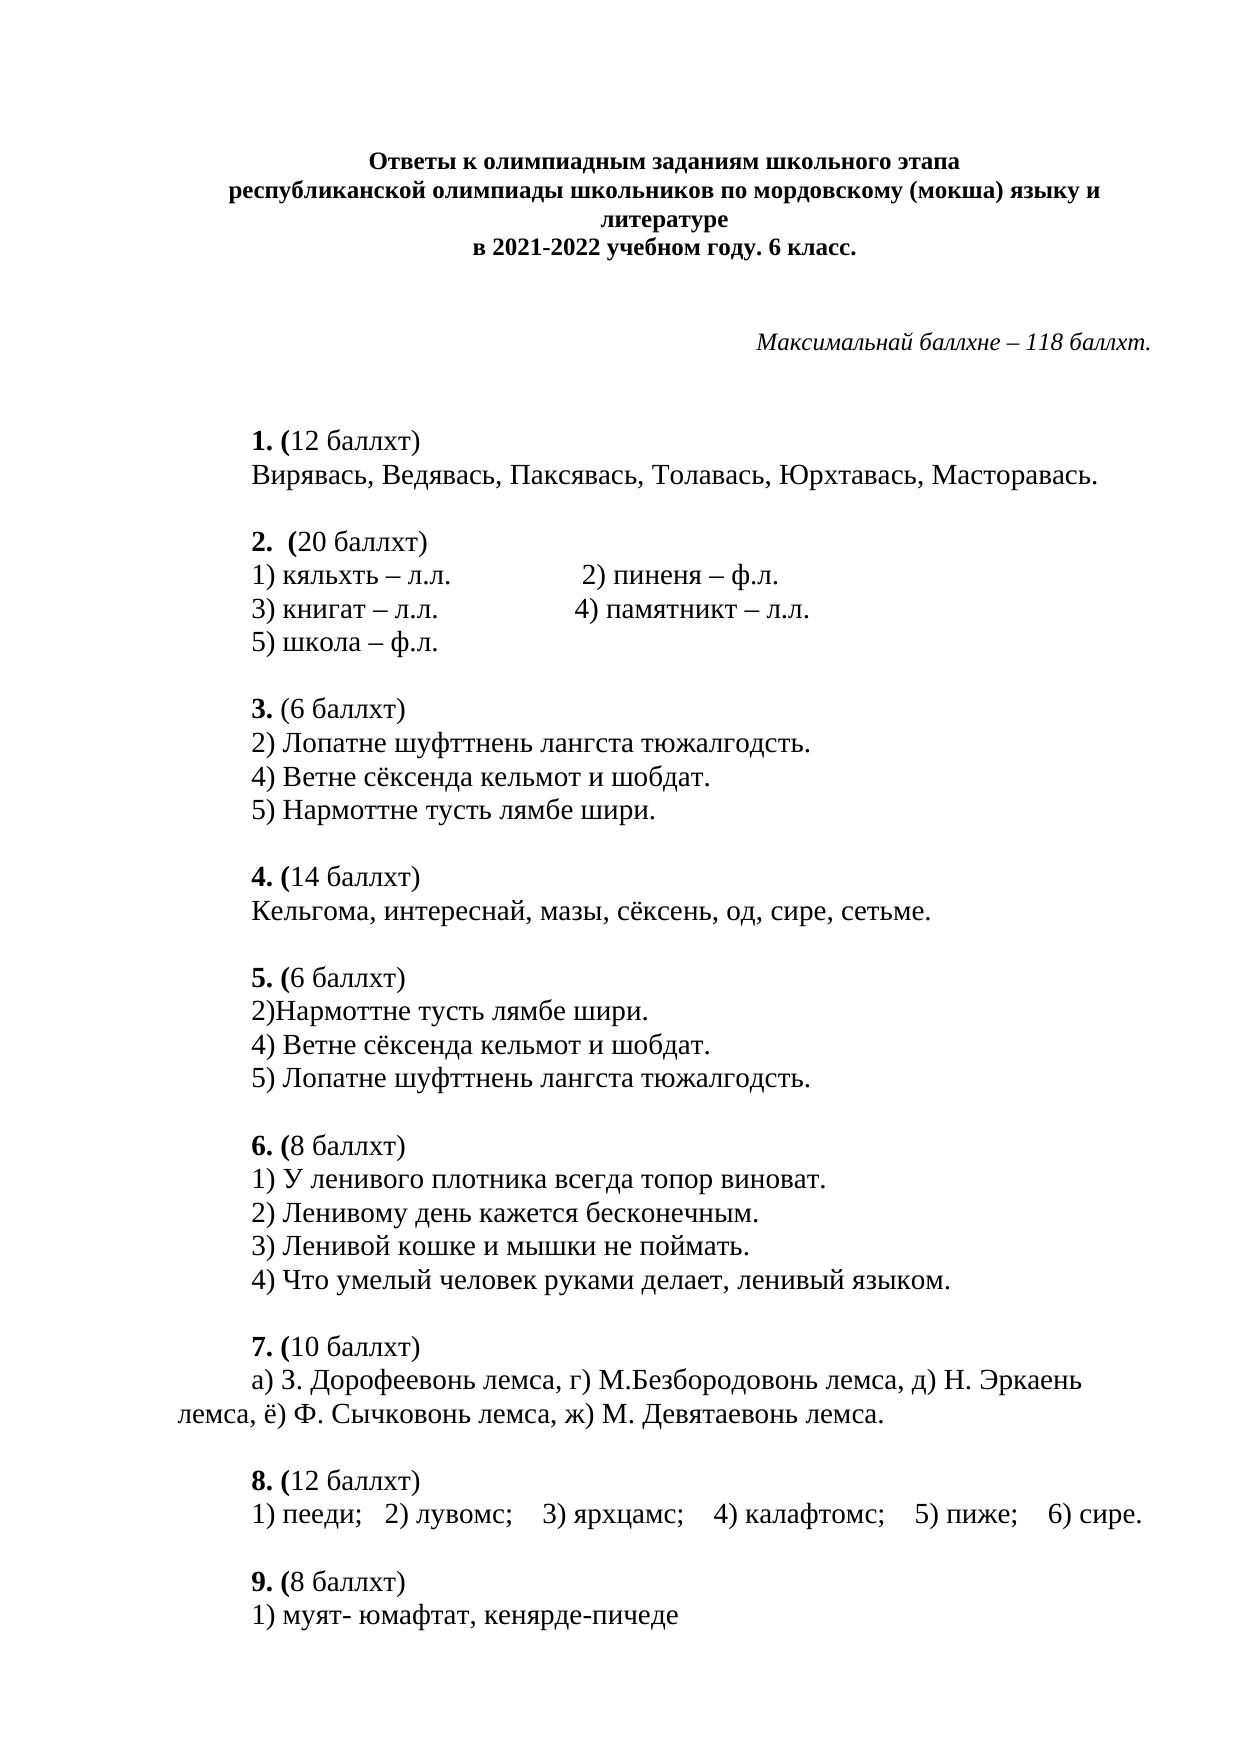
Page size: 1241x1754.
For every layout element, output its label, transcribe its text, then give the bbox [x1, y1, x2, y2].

text 1) кяльхть – л.л. 2) пиненя – ф.л. [177, 557, 1152, 591]
text 1) муят- юмафтат, кенярде-пичеде [177, 1597, 1152, 1631]
text Вирявась, Ведявась, Паксявась, Толавась, Юрхтавась, Масторавась. [177, 457, 1152, 490]
text 1) У ленивого плотника всегда топор виноват. [177, 1161, 1152, 1195]
text Кельгома, интереснай, мазы, сёксень, од, сире, сетьме. [177, 893, 1152, 926]
text а) З. Дорофеевонь лемса, г) М.Безбородовонь лемса, д) Н. Эркаень лемса, ё) Ф. Сычковонь лемса, ж) М. Девятаевонь лемса. [177, 1362, 1152, 1429]
text 2)Нармоттне тусть лямбе шири. [177, 993, 1152, 1027]
text 2) Ленивому день кажется бесконечным. [177, 1195, 1152, 1228]
text 2. (20 баллхт) [177, 524, 1152, 557]
text 1) пееди; 2) лувомс; 3) ярхцамс; 4) калафтомс; 5) пиже; 6) сире. [177, 1497, 1152, 1530]
text 4) Ветне сёксенда кельмот и шобдат. [177, 1027, 1152, 1061]
text республиканской олимпиады школьников по мордовскому (мокша) языку и литературе [177, 175, 1152, 232]
text в 2021-2022 учебном году. 6 класс. [177, 232, 1152, 261]
text 6. (8 баллхт) [177, 1128, 1152, 1161]
text 5. (6 баллхт) [177, 960, 1152, 993]
text Ответы к олимпиадным заданиям школьного этапа [177, 146, 1152, 175]
text 3) книгат – л.л. 4) памятникт – л.л. [177, 591, 1152, 624]
text 9. (8 баллхт) [177, 1564, 1152, 1597]
text 1. (12 баллхт) [177, 423, 1152, 457]
text 3) Ленивой кошке и мышки не поймать. [177, 1228, 1152, 1262]
text 5) Лопатне шуфттнень лангста тюжалгодсть. [177, 1061, 1152, 1094]
text 3. (6 баллхт) [177, 692, 1152, 725]
text 5) школа – ф.л. [177, 624, 1152, 658]
text 4. (14 баллхт) [177, 859, 1152, 893]
text 2) Лопатне шуфттнень лангста тюжалгодсть. [177, 725, 1152, 759]
text 7. (10 баллхт) [177, 1329, 1152, 1362]
text 4) Ветне сёксенда кельмот и шобдат. [177, 759, 1152, 792]
text 8. (12 баллхт) [177, 1463, 1152, 1497]
text 4) Что умелый человек руками делает, ленивый языком. [177, 1262, 1152, 1295]
text Максимальнай баллхне – 118 баллхт. [177, 327, 1152, 356]
text 5) Нармоттне тусть лямбе шири. [177, 792, 1152, 826]
